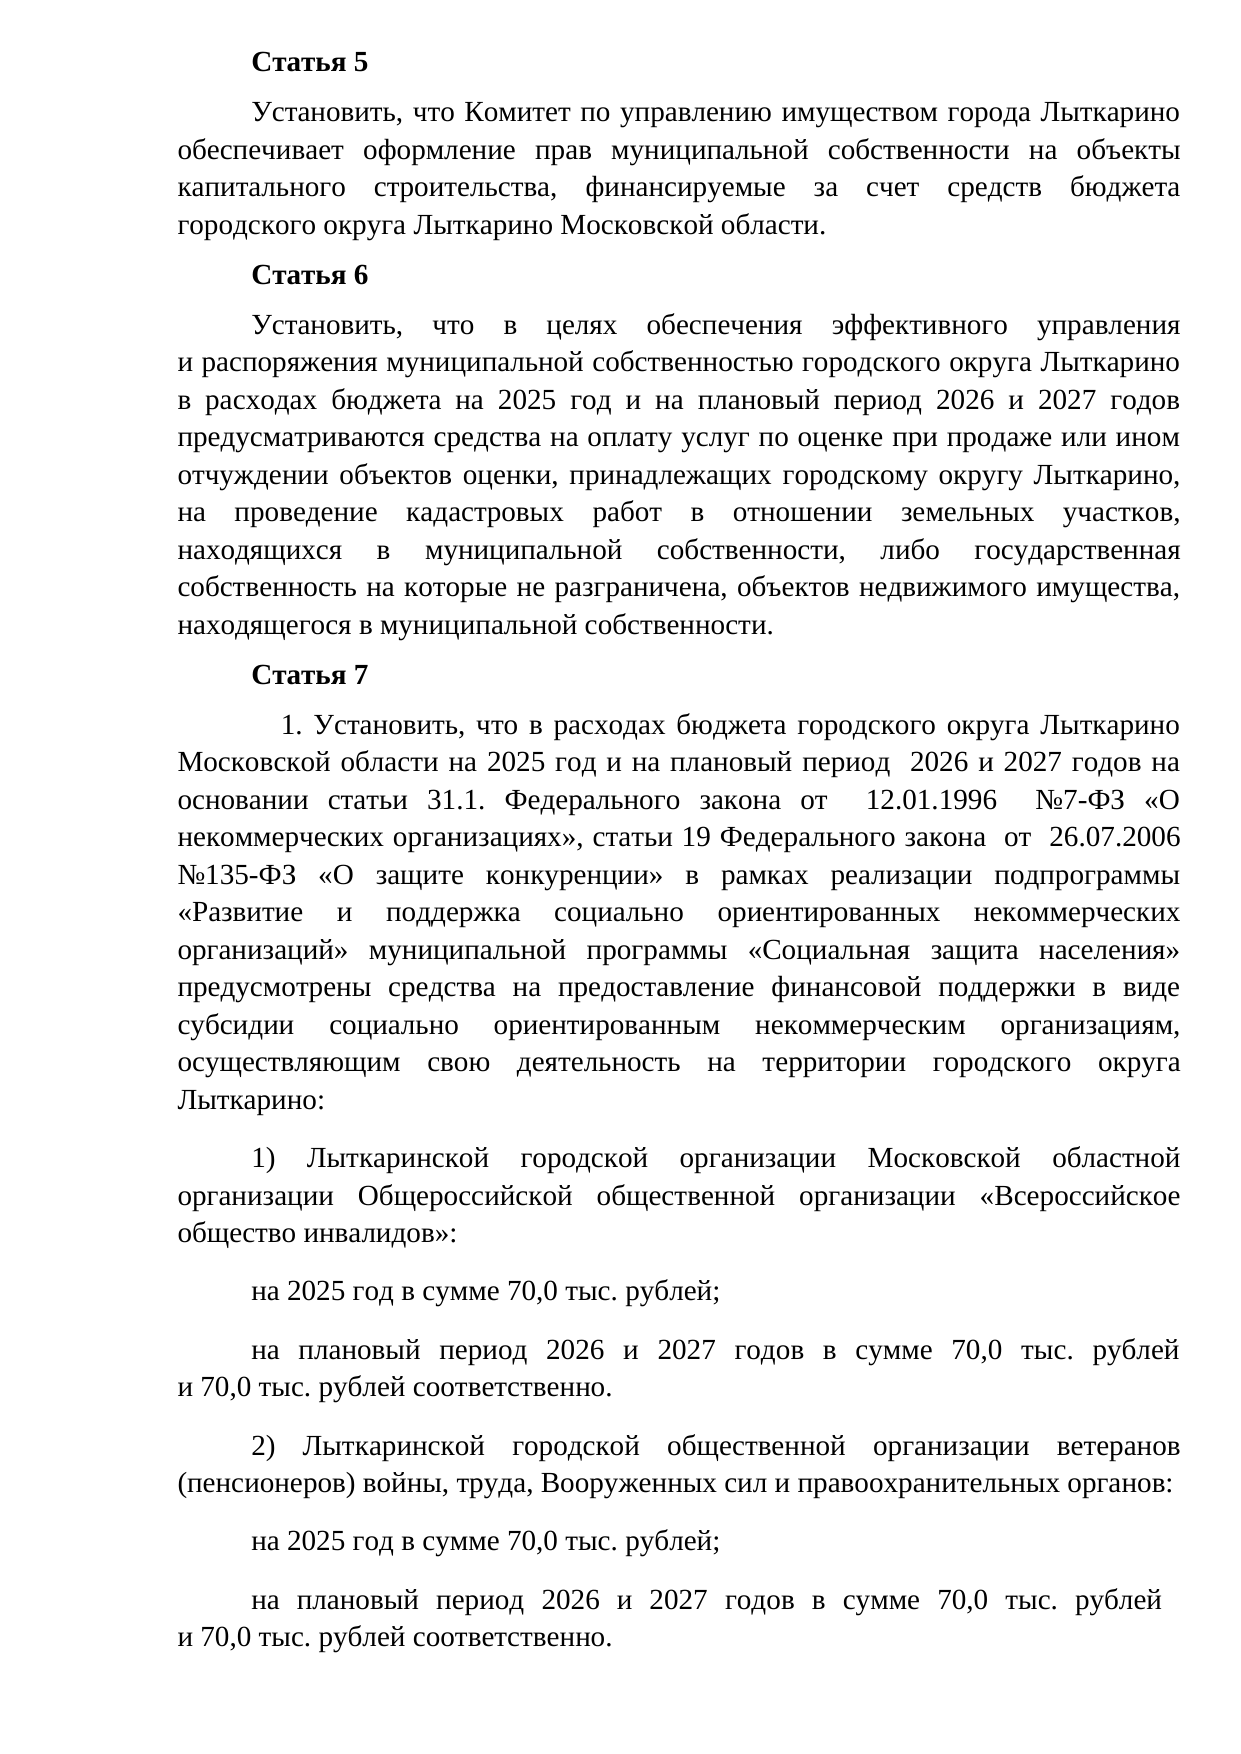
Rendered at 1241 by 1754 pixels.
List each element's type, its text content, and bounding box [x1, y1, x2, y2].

text на плановый период 2026 и 2027 годов в сумме 70,0 тыс. рублей и 70,0 тыс. рублей соответственно. [177, 1582, 1181, 1653]
text на 2025 год в сумме 70,0 тыс. рублей; [177, 1273, 1181, 1307]
text Установить, что Комитет по управлению имуществом города Лыткарино обеспечивает оформление прав муниципальной собственности на объекты капитального строительства, финансируемые за счет средств бюджета городского округа Лыткарино Московской области. [177, 94, 1181, 240]
text Статья 5 [177, 44, 1181, 78]
text на 2025 год в сумме 70,0 тыс. рублей; [177, 1523, 1181, 1557]
text 1) Лыткаринской городской организации Московской областной организации Общероссийской общественной организации «Всероссийское общество инвалидов»: [177, 1140, 1181, 1249]
text 1. Установить, что в расходах бюджета городского округа Лыткарино Московской области на 2025 год и на плановый период 2026 и 2027 годов на основании статьи 31.1. Федерального закона от 12.01.1996 №7-ФЗ «О некоммерческих организациях», статьи 19 Федерального закона от 26.07.2006 №135-ФЗ «О защите конкуренции» в рамках реализации подпрограммы «Развитие и поддержка социально ориентированных некоммерческих организаций» муниципальной программы «Социальная защита населения» предусмотрены средства на предоставление финансовой поддержки в виде субсидии социально ориентированным некоммерческим организациям, осуществляющим свою деятельность на территории городского округа Лыткарино: [177, 707, 1181, 1115]
text Установить, что в целях обеспечения эффективного управления и распоряжения муниципальной собственностью городского округа Лыткарино в расходах бюджета на 2025 год и на плановый период 2026 и 2027 годов предусматриваются средства на оплату услуг по оценке при продаже или ином отчуждении объектов оценки, принадлежащих городскому округу Лыткарино, на проведение кадастровых работ в отношении земельных участков, находящихся в муниципальной собственности, либо государственная собственность на которые не разграничена, объектов недвижимого имущества, находящегося в муниципальной собственности. [177, 307, 1181, 640]
text Статья 7 [177, 657, 1181, 690]
text на плановый период 2026 и 2027 годов в сумме 70,0 тыс. рублей и 70,0 тыс. рублей соответственно. [177, 1332, 1181, 1403]
text 2) Лыткаринской городской общественной организации ветеранов (пенсионеров) войны, труда, Вооруженных сил и правоохранительных органов: [177, 1428, 1181, 1499]
text Статья 6 [177, 257, 1181, 290]
